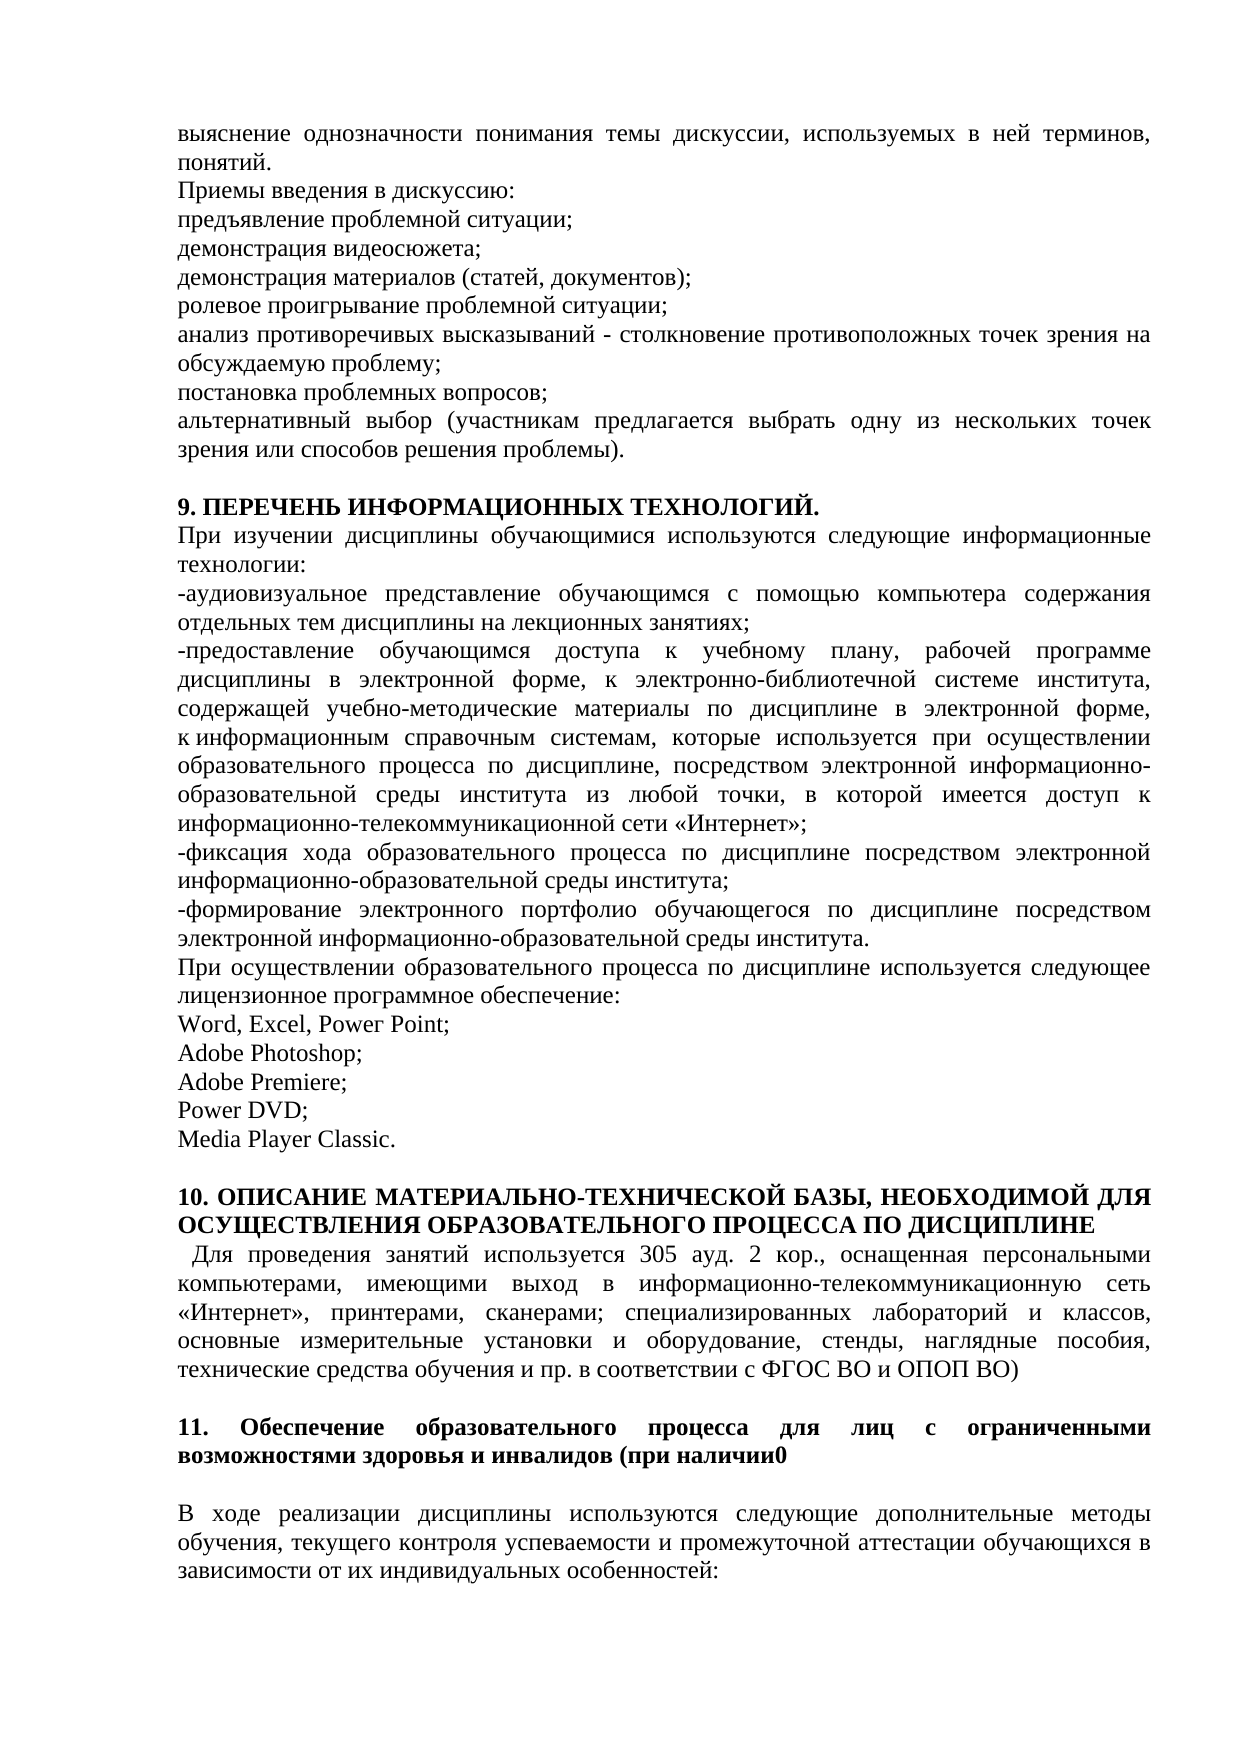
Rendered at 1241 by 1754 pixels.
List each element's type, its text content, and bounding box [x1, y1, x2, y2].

text -формирование электронного портфолио обучающегося по дисциплине посредством электронной информационно-образовательной среды института. [177, 894, 1152, 952]
text При изучении дисциплины обучающимися используются следующие информационные технологии: [177, 521, 1152, 578]
text анализ противоречивых высказываний - столкновение противоположных точек зрения на обсуждаемую проблему; [177, 319, 1152, 377]
text 10. ОПИСАНИЕ МАТЕРИАЛЬНО-ТЕХНИЧЕСКОЙ БАЗЫ, НЕОБХОДИМОЙ ДЛЯ ОСУЩЕСТВЛЕНИЯ ОБРАЗОВАТЕЛЬНОГО ПРОЦЕССА ПО ДИСЦИПЛИНЕ [177, 1182, 1152, 1239]
text демонстрация видеосюжета; [177, 233, 1152, 262]
text Power DVD; [177, 1096, 1152, 1124]
text предъявление проблемной ситуации; [177, 204, 1152, 233]
text Media Player Classic. [177, 1124, 1152, 1153]
text демонстрация материалов (статей, документов); [177, 262, 1152, 291]
text постановка проблемных вопросов; [177, 377, 1152, 406]
text выяснение однозначности понимания темы дискуссии, используемых в ней терминов, понятий. [177, 118, 1152, 176]
text Adobe Photoshop; [177, 1038, 1152, 1067]
text Wогd, Ехсеl, Powег Роint; [177, 1009, 1152, 1038]
text В ходе реализации дисциплины используются следующие дополнительные методы обучения, текущего контроля успеваемости и промежуточной аттестации обучающихся в зависимости от их индивидуальных особенностей: [177, 1498, 1152, 1584]
text Приемы введения в дискуссию: [177, 176, 1152, 204]
text 9. ПЕРЕЧЕНЬ ИНФОРМАЦИОННЫХ ТЕХНОЛОГИЙ. [177, 492, 1152, 521]
text альтернативный выбор (участникам предлагается выбрать одну из нескольких точек зрения или способов решения проблемы). [177, 406, 1152, 463]
text -предоставление обучающимся доступа к учебному плану, рабочей программе дисциплины в электронной форме, к электронно-библиотечной системе института, содержащей учебно-методические материалы по дисциплине в электронной форме, к информационным справочным системам, которые используется при осуществлении образовательного процесса по дисциплине, посредством электронной информационно-образовательной среды института из любой точки, в которой имеется доступ к информационно-телекоммуникационной сети «Интернет»; [177, 636, 1152, 837]
text -аудиовизуальное представление обучающимся с помощью компьютера содержания отдельных тем дисциплины на лекционных занятиях; [177, 578, 1152, 636]
text Adobe Premiere; [177, 1067, 1152, 1096]
text При осуществлении образовательного процесса по дисциплине используется следующее лицензионное программное обеспечение: [177, 952, 1152, 1009]
text ролевое проигрывание проблемной ситуации; [177, 291, 1152, 319]
text 11. Обеспечение образовательного процесса для лиц с ограниченными возможностями здоровья и инвалидов (при наличии0 [177, 1412, 1152, 1469]
text -фиксация хода образовательного процесса по дисциплине посредством электронной информационно-образовательной среды института; [177, 837, 1152, 894]
text Для проведения занятий используется 305 ауд. 2 кор., оснащенная персональными компьютерами, имеющими выход в информационно-телекоммуникационную сеть «Интернет», принтерами, сканерами; специализированных лабораторий и классов, основные измерительные установки и оборудование, стенды, наглядные пособия, технические средства обучения и пр. в соответствии с ФГОС ВО и ОПОП ВО) [177, 1239, 1152, 1383]
